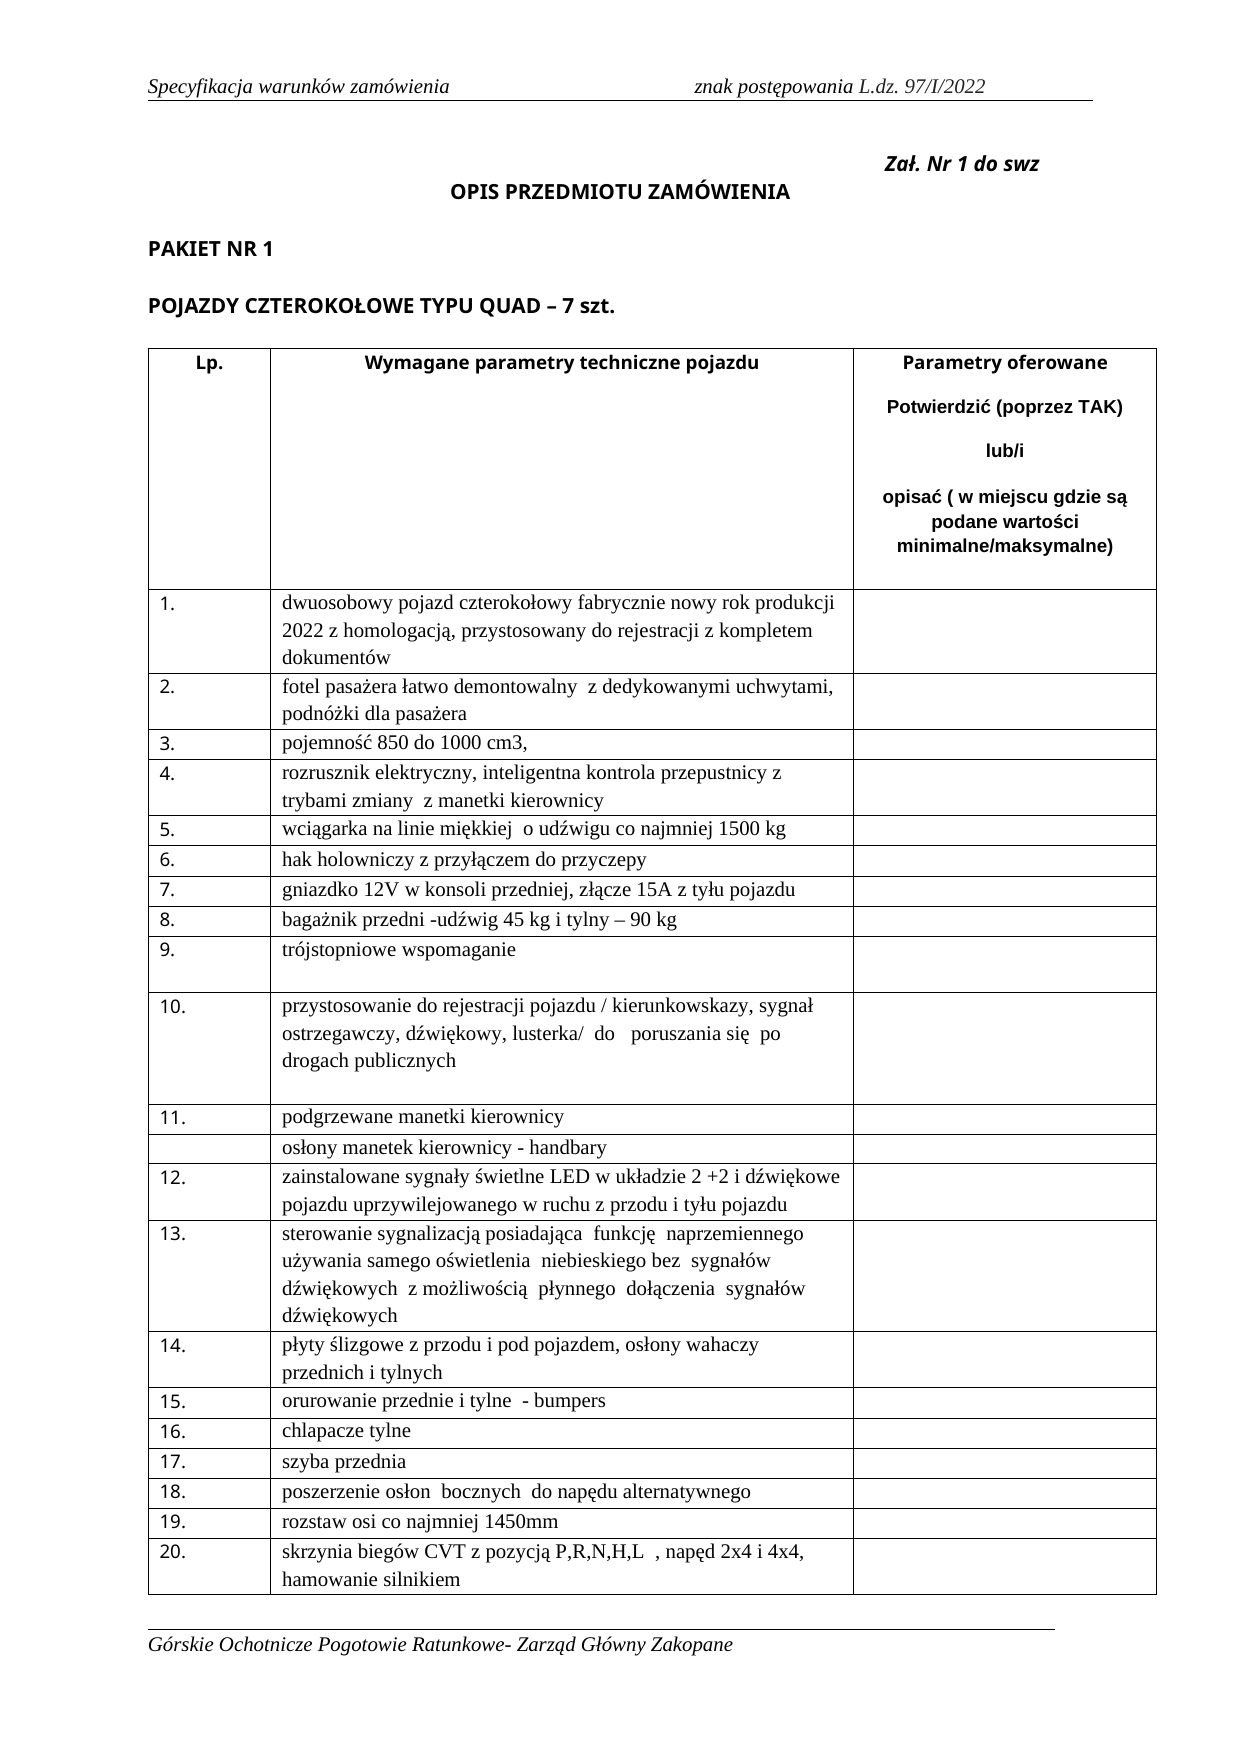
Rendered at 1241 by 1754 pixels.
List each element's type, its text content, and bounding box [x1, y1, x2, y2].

table_cell 10. [149, 993, 270, 1103]
table_cell [149, 1135, 270, 1163]
table_cell [854, 590, 1156, 673]
table_cell [854, 1332, 1156, 1387]
table_cell rozstaw osi co najmniej 1450mm [271, 1509, 853, 1538]
table_cell hak holowniczy z przyłączem do przyczepy [271, 846, 853, 876]
table_cell fotel pasażera łatwo demontowalny z dedykowanymi uchwytami, podnóżki dla pasażera [271, 674, 853, 729]
table_cell szyba przednia [271, 1449, 853, 1478]
table_cell 3. [149, 730, 270, 759]
table_cell 9. [149, 937, 270, 992]
table_cell [854, 937, 1156, 992]
table_cell osłony manetek kierownicy - handbary [271, 1135, 853, 1163]
table_cell sterowanie sygnalizacją posiadająca funkcję naprzemiennego używania samego oświetlenia niebieskiego bez sygnałów dźwiękowych z możliwością płynnego dołączenia sygnałów dźwiękowych [271, 1221, 853, 1331]
table_cell 16. [149, 1419, 270, 1447]
table_cell 7. [149, 877, 270, 906]
table_cell chlapacze tylne [271, 1419, 853, 1447]
table_cell [854, 816, 1156, 845]
table_cell [854, 1221, 1156, 1331]
table_header Wymagane parametry techniczne pojazdu [271, 349, 853, 589]
table_cell [854, 1135, 1156, 1163]
table_cell [854, 907, 1156, 936]
table_cell 17. [149, 1449, 270, 1478]
text POJAZDY CZTEROKOŁOWE TYPU QUAD – 7 szt. [148, 291, 1093, 320]
text PAKIET NR 1 [148, 234, 1093, 263]
table_cell zainstalowane sygnały świetlne LED w układzie 2 +2 i dźwiękowe pojazdu uprzywilejowanego w ruchu z przodu i tyłu pojazdu [271, 1164, 853, 1219]
table_cell 1. [149, 590, 270, 673]
text Zał. Nr 1 do swz [811, 149, 1093, 177]
table_cell [854, 674, 1156, 729]
table_cell [854, 1419, 1156, 1447]
table_cell 14. [149, 1332, 270, 1387]
table_cell poszerzenie osłon bocznych do napędu alternatywnego [271, 1479, 853, 1508]
table_header Lp. [149, 349, 270, 589]
table_cell pojemność 850 do 1000 cm3, [271, 730, 853, 759]
table_cell orurowanie przednie i tylne - bumpers [271, 1388, 853, 1417]
table_cell 20. [149, 1539, 270, 1594]
table_cell dwuosobowy pojazd czterokołowy fabrycznie nowy rok produkcji 2022 z homologacją, przystosowany do rejestracji z kompletem dokumentów [271, 590, 853, 673]
table_cell [854, 1105, 1156, 1133]
table_cell płyty ślizgowe z przodu i pod pojazdem, osłony wahaczy przednich i tylnych [271, 1332, 853, 1387]
table_cell [854, 1509, 1156, 1538]
table_cell 11. [149, 1105, 270, 1133]
table_cell [854, 1164, 1156, 1219]
table_cell podgrzewane manetki kierownicy [271, 1105, 853, 1133]
table_cell [854, 1479, 1156, 1508]
table_header Parametry oferowane Potwierdzić (poprzez TAK) lub/i opisać ( w miejscu gdzie są podane wartości minimalne/maksymalne) [854, 349, 1156, 589]
table_cell 4. [149, 760, 270, 815]
table_cell rozrusznik elektryczny, inteligentna kontrola przepustnicy z trybami zmiany z manetki kierownicy [271, 760, 853, 815]
table_cell 15. [149, 1388, 270, 1417]
table_cell skrzynia biegów CVT z pozycją P,R,N,H,L , napęd 2x4 i 4x4, hamowanie silnikiem [271, 1539, 853, 1594]
table_cell gniazdko 12V w konsoli przedniej, złącze 15A z tyłu pojazdu [271, 877, 853, 906]
subtitle OPIS PRZEDMIOTU ZAMÓWIENIA [148, 177, 1093, 206]
table_cell 13. [149, 1221, 270, 1331]
table_cell 19. [149, 1509, 270, 1538]
table_cell [854, 1449, 1156, 1478]
table_cell [854, 877, 1156, 906]
table_cell [854, 846, 1156, 876]
table_cell trójstopniowe wspomaganie [271, 937, 853, 992]
table_cell 12. [149, 1164, 270, 1219]
table_cell 18. [149, 1479, 270, 1508]
table_cell [854, 760, 1156, 815]
table_cell przystosowanie do rejestracji pojazdu / kierunkowskazy, sygnał ostrzegawczy, dźwiękowy, lusterka/ do poruszania się po drogach publicznych [271, 993, 853, 1103]
table_cell 5. [149, 816, 270, 845]
table_cell 6. [149, 846, 270, 876]
table_cell wciągarka na linie miękkiej o udźwigu co najmniej 1500 kg [271, 816, 853, 845]
table_cell 8. [149, 907, 270, 936]
table_cell [854, 730, 1156, 759]
table_cell 2. [149, 674, 270, 729]
table_cell [854, 1539, 1156, 1594]
table_cell [854, 993, 1156, 1103]
table_cell bagażnik przedni -udźwig 45 kg i tylny – 90 kg [271, 907, 853, 936]
table_cell [854, 1388, 1156, 1417]
